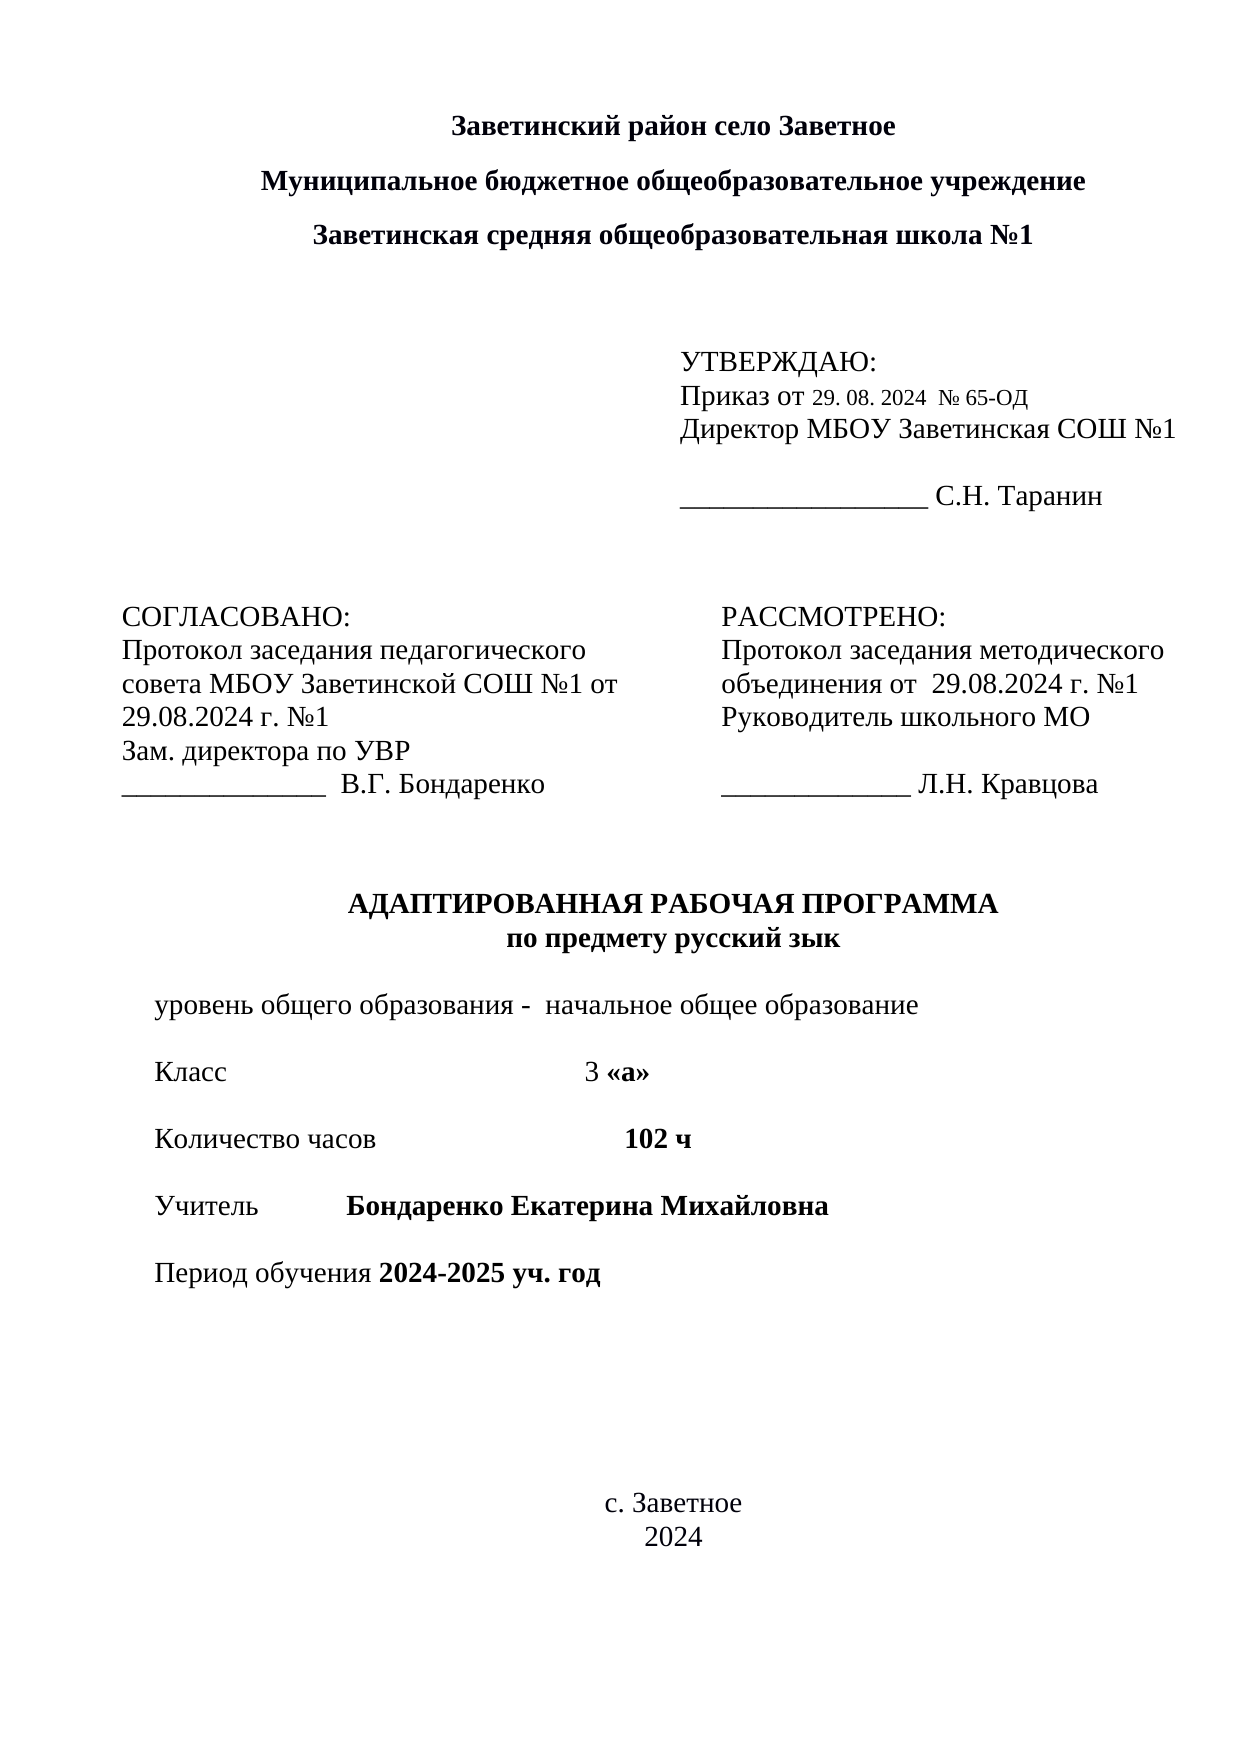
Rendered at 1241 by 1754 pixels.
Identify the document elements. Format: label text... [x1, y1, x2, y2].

text уровень общего образования - начальное общее образование [154, 987, 1192, 1021]
text Количество часов 102 ч [154, 1121, 1192, 1155]
text Заветинский район село Заветное [154, 108, 1192, 142]
text АДАПТИРОВАННАЯ РАБОЧАЯ ПРОГРАММА [154, 886, 1192, 920]
text Учитель Бондаренко Екатерина Михайловна [154, 1188, 1192, 1222]
text Класс 3 «а» [154, 1054, 1192, 1088]
text с. Заветное [154, 1485, 1192, 1519]
text Заветинская средняя общеобразовательная школа №1 [154, 217, 1192, 251]
text Период обучения 2024-2025 уч. год [154, 1255, 1192, 1289]
text по предмету русский зык [154, 920, 1192, 953]
text Муниципальное бюджетное общеобразовательное учреждение [154, 163, 1192, 196]
text 2024 [154, 1519, 1192, 1552]
